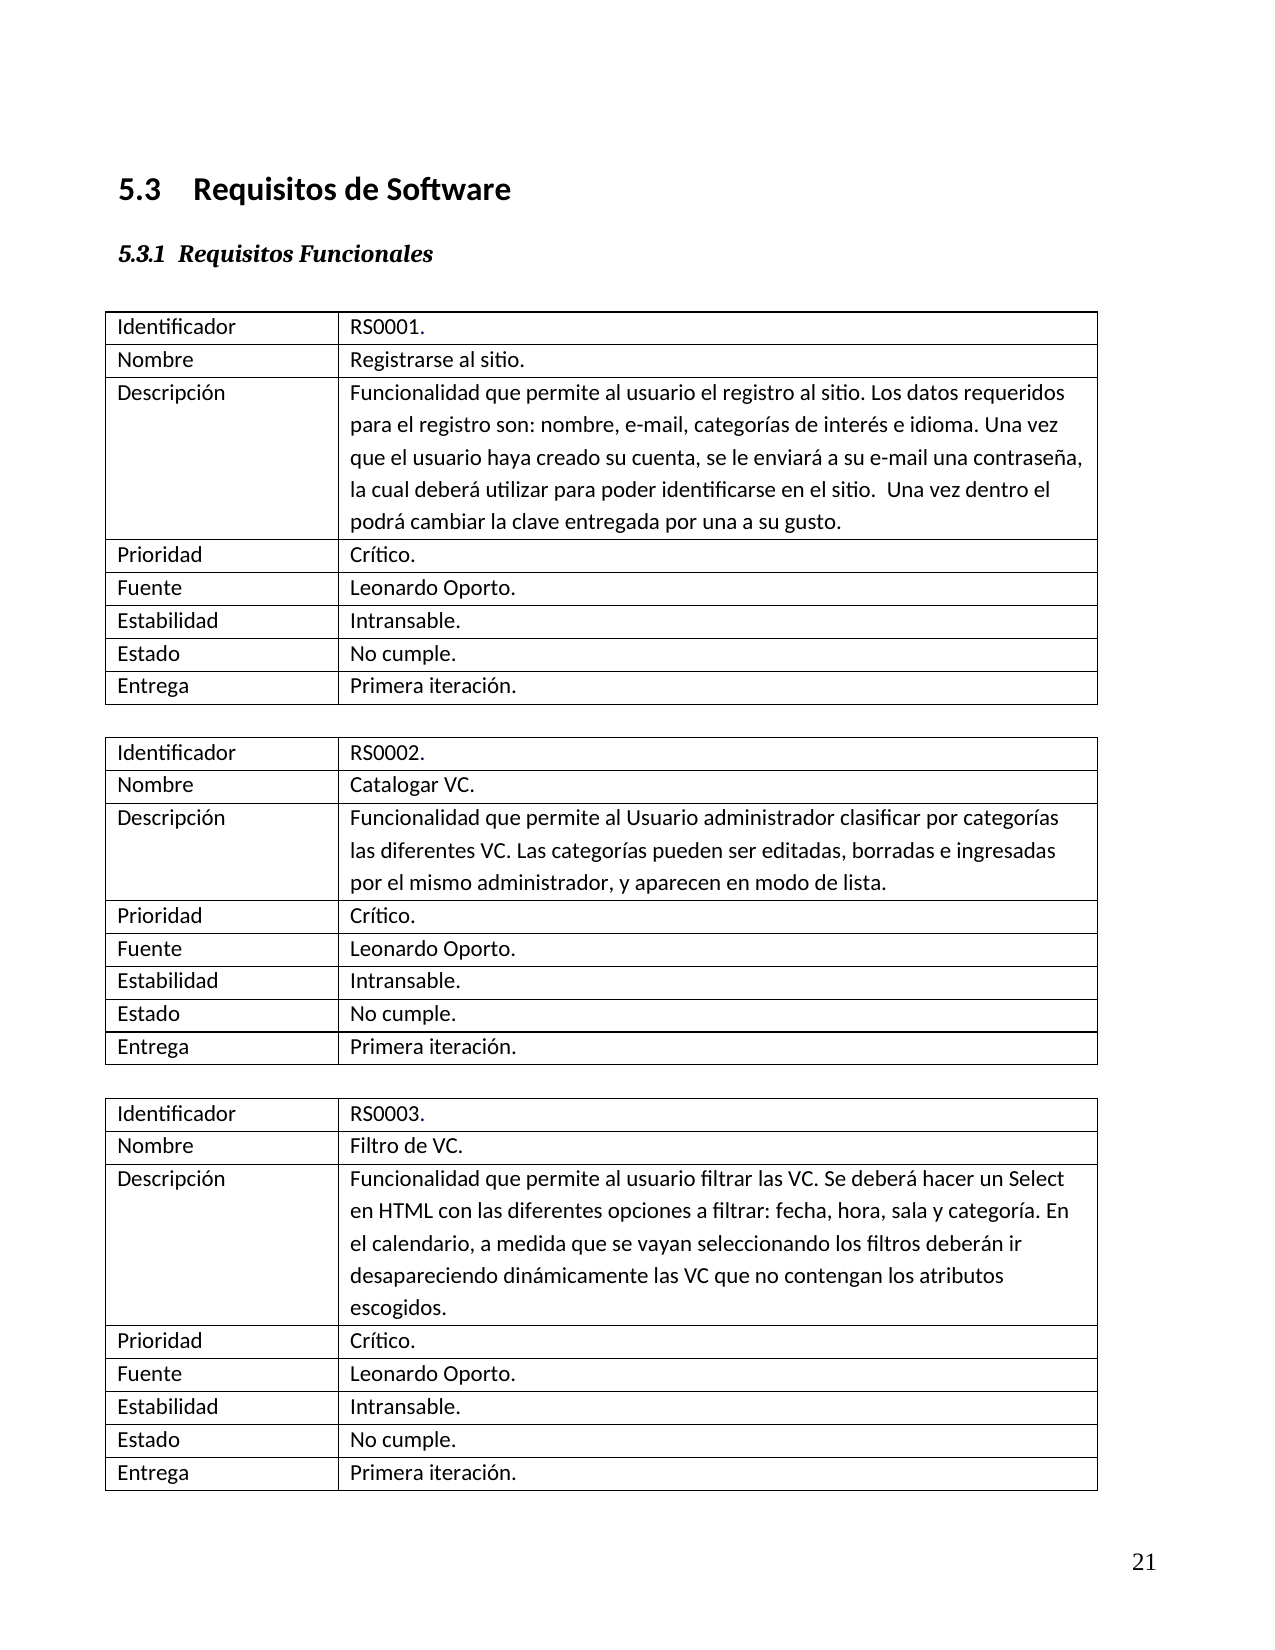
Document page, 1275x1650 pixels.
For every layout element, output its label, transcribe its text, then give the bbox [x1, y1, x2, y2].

table_cell Funcionalidad que permite al Usuario administrador clasificar por categorías las diferentes VC. Las categorías pueden ser editadas, borradas e ingresadas por el mismo administrador, y aparecen en modo de lista. [339, 804, 1097, 900]
table_cell Crítico. [339, 540, 1097, 572]
table_cell Estabilidad [106, 967, 338, 998]
table_cell Descripción [106, 378, 338, 539]
table_header Identificador [106, 313, 338, 344]
table_cell Funcionalidad que permite al usuario filtrar las VC. Se deberá hacer un Select en HTML con las diferentes opciones a filtrar: fecha, hora, sala y categoría. En el calendario, a medida que se vayan seleccionando los filtros deberán ir desapareciendo dinámicamente las VC que no contengan los atributos escogidos. [339, 1165, 1097, 1325]
table_cell Nombre [106, 1132, 338, 1163]
table_cell Fuente [106, 573, 338, 605]
table_cell Primera iteración. [339, 1458, 1097, 1490]
table_cell No cumple. [339, 1425, 1097, 1457]
table_cell Primera iteración. [339, 1033, 1097, 1064]
table_cell Entrega [106, 1458, 338, 1490]
table_header Identificador [106, 1099, 338, 1131]
table_cell Fuente [106, 934, 338, 966]
table_cell Intransable. [339, 967, 1097, 998]
table_cell Nombre [106, 771, 338, 802]
subtitle Requisitos de Software [118, 168, 1157, 209]
table_cell Funcionalidad que permite al usuario el registro al sitio. Los datos requeridos para el registro son: nombre, e-mail, categorías de interés e idioma. Una vez que el usuario haya creado su cuenta, se le enviará a su e-mail una contraseña, la cual deberá utilizar para poder identificarse en el sitio. Una vez dentro el podrá cambiar la clave entregada por una a su gusto. [339, 378, 1097, 539]
table_header RS0001. [339, 313, 1097, 344]
table_cell Leonardo Oporto. [339, 1359, 1097, 1391]
table_cell No cumple. [339, 639, 1097, 671]
table_cell Fuente [106, 1359, 338, 1391]
table_cell Nombre [106, 345, 338, 377]
table_cell Leonardo Oporto. [339, 573, 1097, 605]
table_cell Intransable. [339, 1392, 1097, 1424]
table_cell Registrarse al sitio. [339, 345, 1097, 377]
table_cell No cumple. [339, 1000, 1097, 1031]
table_cell Prioridad [106, 901, 338, 933]
table_cell Prioridad [106, 1326, 338, 1358]
table_cell Intransable. [339, 606, 1097, 638]
table_cell Filtro de VC. [339, 1132, 1097, 1163]
table_cell Catalogar VC. [339, 771, 1097, 802]
subtitle Requisitos Funcionales [118, 240, 1157, 269]
table_cell Estabilidad [106, 1392, 338, 1424]
table_cell Estado [106, 1425, 338, 1457]
table_cell Crítico. [339, 1326, 1097, 1358]
table_cell Primera iteración. [339, 672, 1097, 703]
table_cell Descripción [106, 804, 338, 900]
table_cell Estado [106, 639, 338, 671]
table_cell Leonardo Oporto. [339, 934, 1097, 966]
table_header RS0002. [339, 738, 1097, 769]
table_cell Entrega [106, 672, 338, 703]
table_cell Estabilidad [106, 606, 338, 638]
table_header Identificador [106, 738, 338, 769]
table_cell Crítico. [339, 901, 1097, 933]
table_cell Estado [106, 1000, 338, 1031]
table_header RS0003. [339, 1099, 1097, 1131]
table_cell Descripción [106, 1165, 338, 1325]
table_cell Entrega [106, 1033, 338, 1064]
table_cell Prioridad [106, 540, 338, 572]
